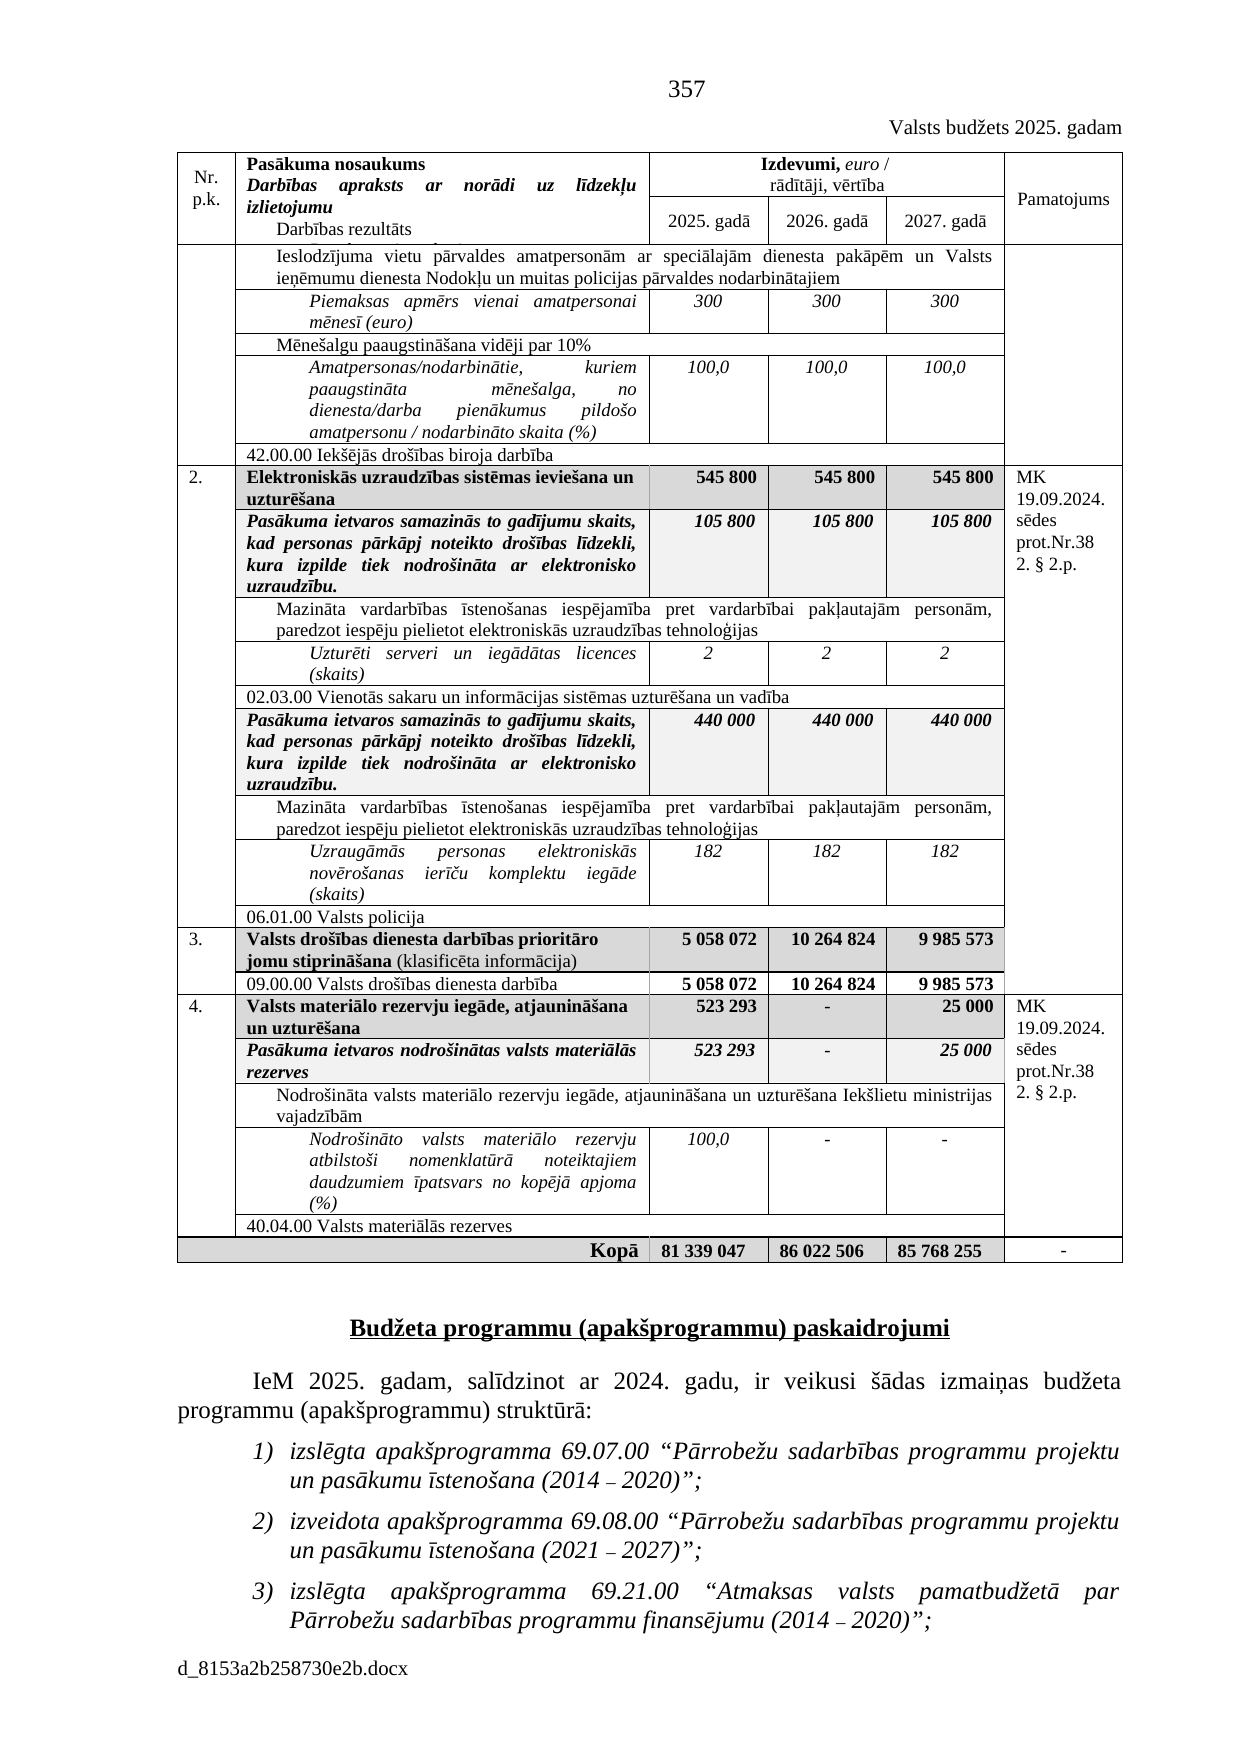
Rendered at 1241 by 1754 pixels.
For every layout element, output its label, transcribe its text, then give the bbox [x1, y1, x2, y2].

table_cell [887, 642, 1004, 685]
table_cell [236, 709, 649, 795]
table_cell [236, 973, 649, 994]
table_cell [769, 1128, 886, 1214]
table_header Nr. p.k. [178, 153, 235, 244]
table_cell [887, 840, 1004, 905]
table_cell 105 800 [769, 510, 886, 597]
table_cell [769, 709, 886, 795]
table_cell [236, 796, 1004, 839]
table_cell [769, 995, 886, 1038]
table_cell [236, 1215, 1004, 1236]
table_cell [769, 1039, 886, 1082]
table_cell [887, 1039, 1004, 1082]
table_cell Pasākuma ietvaros samazinās to gadījumu skaits, kad personas pārkāpj noteikto drošības līdzekli, kura izpilde tiek nodrošināta ar elektronisko uzraudzību. [236, 510, 649, 597]
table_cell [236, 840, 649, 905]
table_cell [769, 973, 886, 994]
table_cell MK 19.09.2024. sēdes prot.Nr.38 2. § 2.p. [1005, 466, 1122, 994]
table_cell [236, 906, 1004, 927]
table_cell 545 800 [887, 466, 1004, 509]
table_cell 100,0 [887, 356, 1004, 442]
table_cell 2. [178, 466, 235, 927]
table_header Pamatojums [1005, 153, 1122, 244]
table_cell 100,0 [650, 356, 768, 442]
list izslēgta apakšprogramma 69.07.00 “Pārrobežu sadarbības programmu projektu un pasākumu īstenošana (2014 – 2020)”; [252, 1436, 1122, 1494]
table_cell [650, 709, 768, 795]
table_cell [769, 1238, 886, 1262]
table_cell Mēnešalgu paaugstināšana vidēji par 10% [236, 334, 1004, 355]
table_cell Piemaksas apmērs vienai amatpersonai mēnesī (euro) [236, 290, 649, 333]
table_cell Amatpersonas/nodarbinātie, kuriem paaugstināta mēnešalga, no dienesta/darba pienākumus pildošo amatpersonu / nodarbināto skaita (%) [236, 356, 649, 442]
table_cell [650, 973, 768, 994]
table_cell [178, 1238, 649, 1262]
table_cell 105 800 [887, 510, 1004, 597]
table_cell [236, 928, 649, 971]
table_cell 300 [769, 290, 886, 333]
table_cell 545 800 [769, 466, 886, 509]
text Budžeta programmu (apakšprogrammu) paskaidrojumi [177, 1313, 1122, 1341]
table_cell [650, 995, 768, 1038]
table_header Pasākuma nosaukums Darbības apraksts ar norādi uz līdzekļu izlietojumu Darbības rezultāts Rezultatīvais rādītājs Programmas/apakšprogrammas kods un nosaukums [236, 153, 649, 244]
table_cell 100,0 [769, 356, 886, 442]
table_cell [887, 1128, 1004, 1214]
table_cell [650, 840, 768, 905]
table_cell 42.00.00 Iekšējās drošības biroja darbība [236, 444, 1004, 465]
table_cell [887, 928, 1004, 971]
table_cell 300 [887, 290, 1004, 333]
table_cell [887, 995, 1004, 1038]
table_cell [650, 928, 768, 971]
list izveidota apakšprogramma 69.08.00 “Pārrobežu sadarbības programmu projektu un pasākumu īstenošana (2021 – 2027)”; [252, 1506, 1122, 1564]
list izslēgta apakšprogramma 69.21.00 “Atmaksas valsts pamatbudžetā par Pārrobežu sadarbības programmu finansējumu (2014 – 2020)”; [252, 1576, 1122, 1634]
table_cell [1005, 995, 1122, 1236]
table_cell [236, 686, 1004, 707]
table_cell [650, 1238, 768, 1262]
table_cell Elektroniskās uzraudzības sistēmas ieviešana un uzturēšana [236, 466, 649, 509]
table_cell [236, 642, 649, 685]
table_cell 2025. gadā [650, 197, 768, 244]
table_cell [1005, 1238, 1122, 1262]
table_cell 545 800 [650, 466, 768, 509]
table_cell Mazināta vardarbības īstenošanas iespējamība pret vardarbībai pakļautajām personām, paredzot iespēju pielietot elektroniskās uzraudzības tehnoloģijas [236, 598, 1004, 641]
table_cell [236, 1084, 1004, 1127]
text IeM 2025. gadam, salīdzinot ar 2024. gadu, ir veikusi šādas izmaiņas budžeta programmu (apakšprogrammu) struktūrā: [177, 1366, 1122, 1424]
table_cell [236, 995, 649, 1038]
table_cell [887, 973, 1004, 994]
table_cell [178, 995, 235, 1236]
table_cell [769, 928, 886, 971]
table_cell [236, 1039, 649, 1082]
table_header Izdevumi, euro / rādītāji, vērtība [650, 153, 1004, 196]
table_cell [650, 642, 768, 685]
table_cell 105 800 [650, 510, 768, 597]
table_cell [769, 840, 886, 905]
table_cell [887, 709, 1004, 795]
table_cell 2027. gadā [887, 197, 1004, 244]
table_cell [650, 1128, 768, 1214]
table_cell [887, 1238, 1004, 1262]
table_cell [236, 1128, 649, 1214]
table_cell 300 [650, 290, 768, 333]
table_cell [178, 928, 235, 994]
table_cell 2026. gadā [769, 197, 886, 244]
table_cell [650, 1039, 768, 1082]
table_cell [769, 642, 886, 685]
